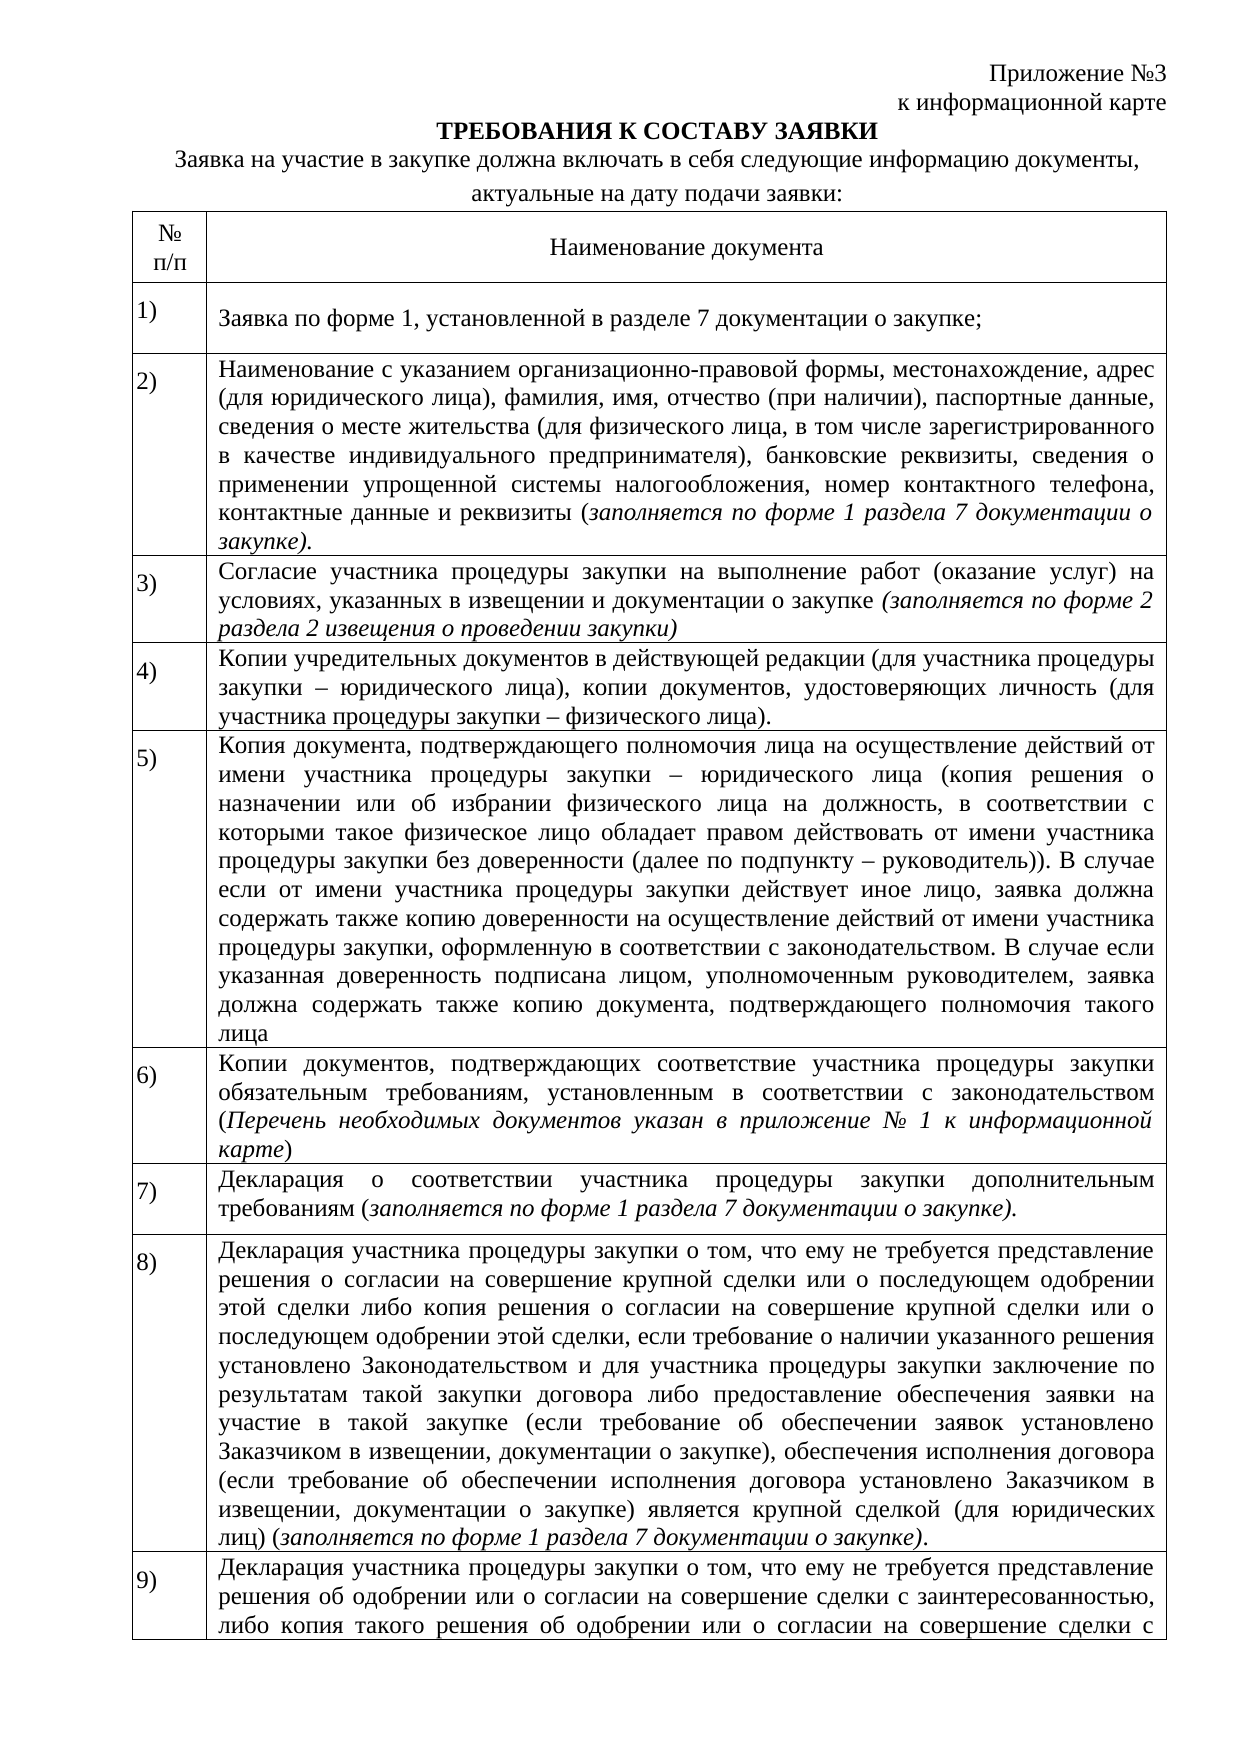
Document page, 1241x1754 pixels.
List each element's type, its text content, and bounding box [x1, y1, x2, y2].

text Приложение №3 к информационной карте [148, 58, 1167, 116]
table_cell Копии документов, подтверждающих соответствие участника процедуры закупки обязательным требованиям, установленным в соответствии с законодательством (Перечень необходимых документов указан в приложение № 1 к информационной карте) [207, 1048, 1166, 1163]
table_cell [133, 1164, 206, 1234]
table_cell [133, 1235, 206, 1551]
text Заявка на участие в закупке должна включать в себя следующие информацию документы, актуальные на дату подачи заявки: [148, 144, 1167, 206]
table_cell [133, 283, 206, 353]
table_cell [133, 1552, 206, 1638]
table_header № п/п [133, 212, 206, 282]
table_cell Декларация о соответствии участника процедуры закупки дополнительным требованиям (заполняется по форме 1 раздела 7 документации о закупке). [207, 1164, 1166, 1234]
table_cell [133, 1048, 206, 1163]
table_cell [133, 731, 206, 1047]
table_cell [133, 354, 206, 555]
text ТРЕБОВАНИЯ К СОСТАВУ ЗАЯВКИ [148, 116, 1167, 144]
table_cell Наименование с указанием организационно-правовой формы, местонахождение, адрес (для юридического лица), фамилия, имя, отчество (при наличии), паспортные данные, сведения о месте жительства (для физического лица, в том числе зарегистрированного в качестве индивидуального предпринимателя), банковские реквизиты, сведения о применении упрощенной системы налогообложения, номер контактного телефона, контактные данные и реквизиты (заполняется по форме 1 раздела 7 документации о закупке). [207, 354, 1166, 555]
table_cell [133, 556, 206, 642]
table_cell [207, 1552, 1166, 1638]
table_cell Копии учредительных документов в действующей редакции (для участника процедуры закупки – юридического лица), копии документов, удостоверяющих личность (для участника процедуры закупки – физического лица). [207, 643, 1166, 729]
table_cell Декларация участника процедуры закупки о том, что ему не требуется представление решения о согласии на совершение крупной сделки или о последующем одобрении этой сделки либо копия решения о согласии на совершение крупной сделки или о последующем одобрении этой сделки, если требование о наличии указанного решения установлено Законодательством и для участника процедуры закупки заключение по результатам такой закупки договора либо предоставление обеспечения заявки на участие в такой закупке (если требование об обеспечении заявок установлено Заказчиком в извещении, документации о закупке), обеспечения исполнения договора (если требование об обеспечении исполнения договора установлено Заказчиком в извещении, документации о закупке) является крупной сделкой (для юридических лиц) (заполняется по форме 1 раздела 7 документации о закупке). [207, 1235, 1166, 1551]
table_cell Заявка по форме 1, установленной в разделе 7 документации о закупке; [207, 283, 1166, 353]
table_cell Копия документа, подтверждающего полномочия лица на осуществление действий от имени участника процедуры закупки – юридического лица (копия решения о назначении или об избрании физического лица на должность, в соответствии с которыми такое физическое лицо обладает правом действовать от имени участника процедуры закупки без доверенности (далее по подпункту – руководитель)). В случае если от имени участника процедуры закупки действует иное лицо, заявка должна содержать также копию доверенности на осуществление действий от имени участника процедуры закупки, оформленную в соответствии с законодательством. В случае если указанная доверенность подписана лицом, уполномоченным руководителем, заявка должна содержать также копию документа, подтверждающего полномочия такого лица [207, 731, 1166, 1047]
table_cell Согласие участника процедуры закупки на выполнение работ (оказание услуг) на условиях, указанных в извещении и документации о закупке (заполняется по форме 2 раздела 2 извещения о проведении закупки) [207, 556, 1166, 642]
table_header Наименование документа [207, 212, 1166, 282]
table_cell [133, 643, 206, 729]
